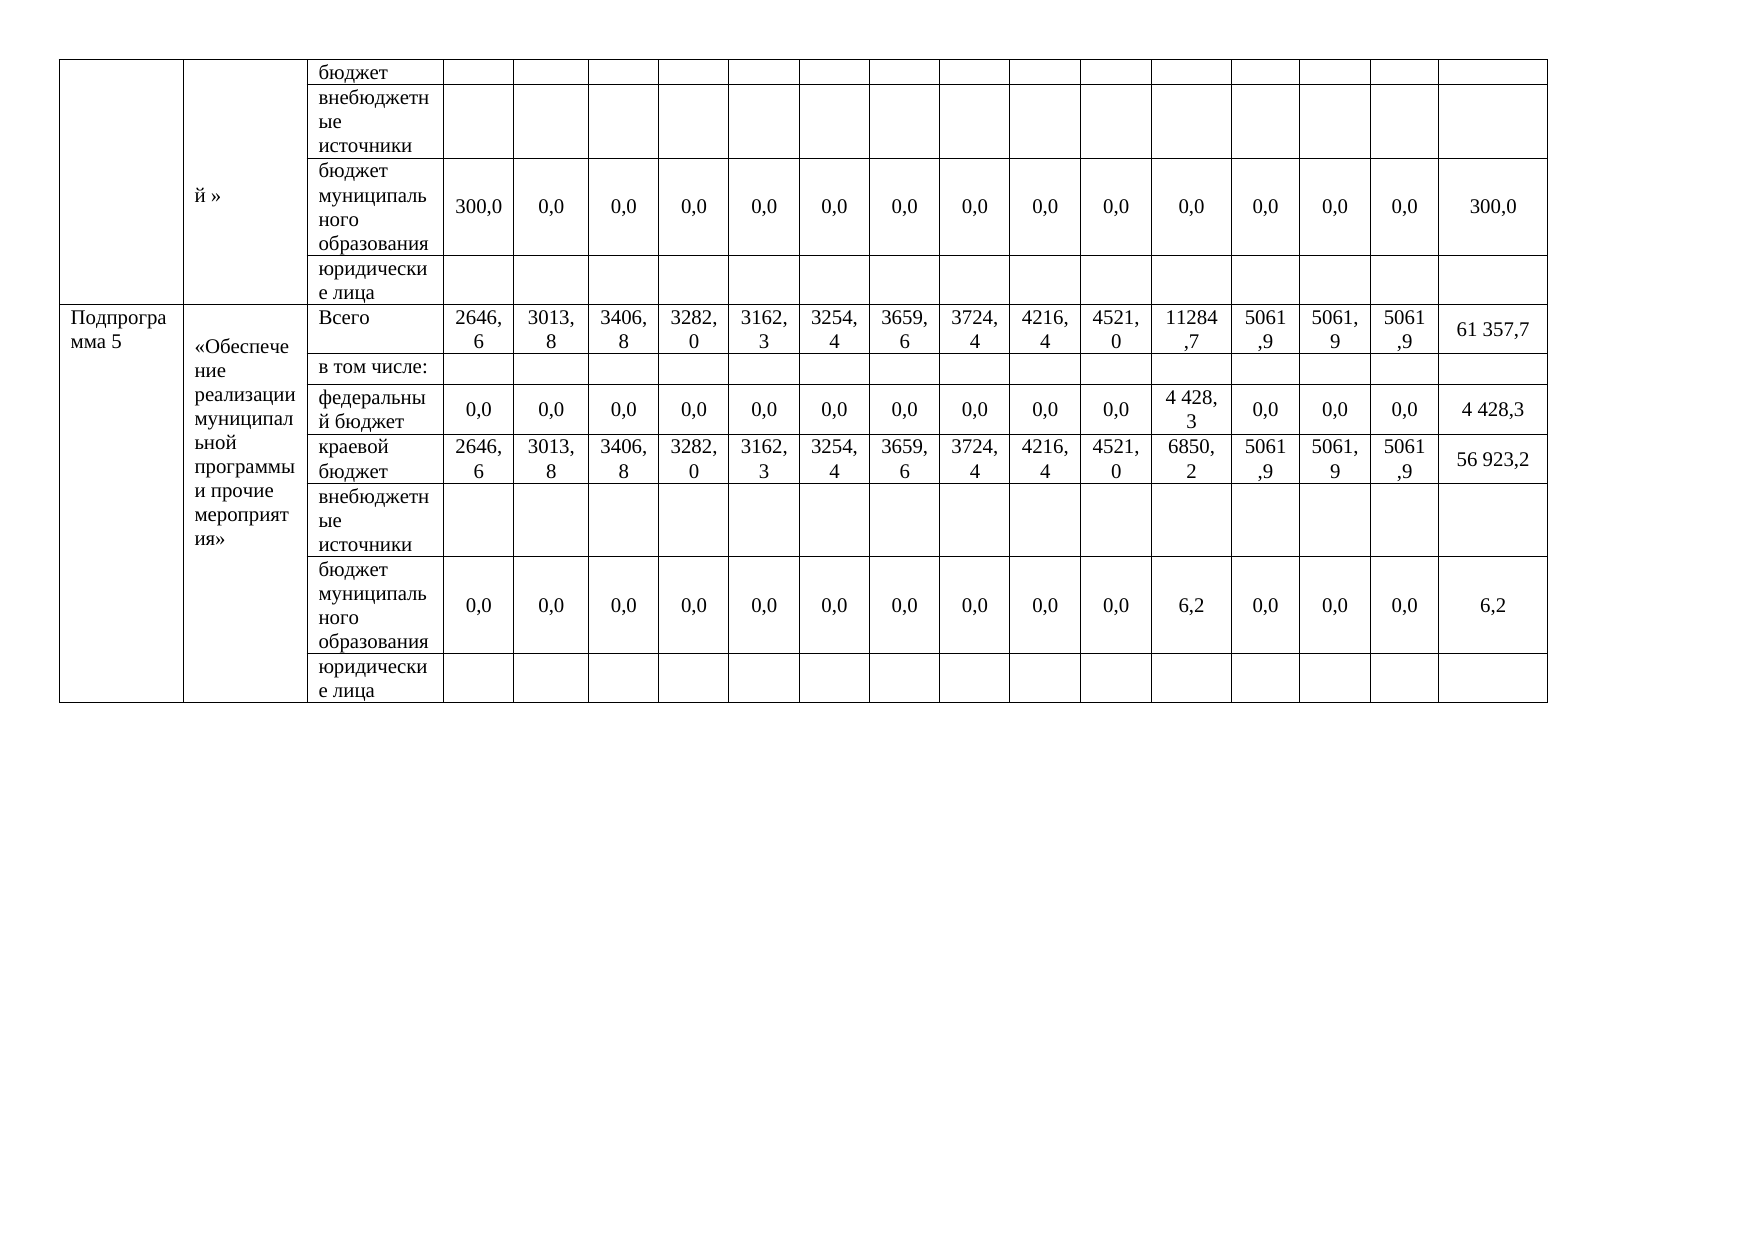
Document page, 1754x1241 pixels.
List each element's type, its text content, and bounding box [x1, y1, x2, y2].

table_cell 6,2 [1152, 557, 1231, 653]
table_cell 0,0 [1010, 385, 1080, 433]
table_cell 3013,8 [514, 435, 588, 483]
table_cell [589, 60, 658, 84]
table_cell [1152, 654, 1231, 702]
table_cell 0,0 [800, 385, 869, 433]
table_cell [1152, 484, 1231, 556]
table_cell Всего [308, 305, 443, 353]
table_cell [1010, 60, 1080, 84]
table_cell [870, 85, 939, 157]
table_cell [729, 354, 799, 384]
table_cell 0,0 [659, 557, 728, 653]
table_cell [1081, 654, 1151, 702]
table_cell [659, 654, 728, 702]
table_cell [1152, 60, 1231, 84]
table_cell «Обеспечение реализации муниципальной программы и прочие мероприятия» [184, 305, 307, 702]
table_cell [514, 654, 588, 702]
table_cell [940, 85, 1009, 157]
table_cell [1010, 85, 1080, 157]
table_cell 0,0 [589, 159, 658, 255]
table_cell 0,0 [1010, 557, 1080, 653]
table_cell 0,0 [1300, 159, 1370, 255]
table_cell 3659,6 [870, 305, 939, 353]
table_cell 0,0 [729, 557, 799, 653]
table_cell [870, 60, 939, 84]
table_cell 0,0 [940, 385, 1009, 433]
table_cell 0,0 [514, 385, 588, 433]
table_cell [514, 85, 588, 157]
table_cell 6850,2 [1152, 435, 1231, 483]
table_cell краевой бюджет [308, 435, 443, 483]
table_cell [870, 256, 939, 304]
table_cell [800, 484, 869, 556]
table_cell [729, 484, 799, 556]
table_cell 3162,3 [729, 435, 799, 483]
table_cell 0,0 [1371, 557, 1438, 653]
table_cell [1300, 85, 1370, 157]
table_cell 3406,8 [589, 435, 658, 483]
table_cell краевой бюджет [308, 60, 443, 84]
table_cell [1010, 654, 1080, 702]
table_cell [589, 354, 658, 384]
table_cell [1152, 354, 1231, 384]
table_cell [800, 654, 869, 702]
table_cell [444, 256, 513, 304]
table_cell [1232, 60, 1299, 84]
table_cell [514, 256, 588, 304]
table_cell [940, 484, 1009, 556]
table_cell 5061,9 [1232, 435, 1299, 483]
table_cell 0,0 [870, 159, 939, 255]
table_cell [870, 484, 939, 556]
table_cell 4 428,3 [1439, 385, 1547, 433]
table_cell [1152, 85, 1231, 157]
table_cell [514, 354, 588, 384]
table_cell [659, 484, 728, 556]
table_cell 6,2 [1439, 557, 1547, 653]
table_cell 0,0 [940, 159, 1009, 255]
table_cell 5061,9 [1300, 305, 1370, 353]
table_cell [1439, 484, 1547, 556]
table_cell внебюджетные источники [308, 85, 443, 157]
table_cell бюджет муниципального образования [308, 557, 443, 653]
table_cell [514, 60, 588, 84]
table_cell бюджет муниципального образования [308, 159, 443, 255]
table_cell [1081, 60, 1151, 84]
table_cell 0,0 [870, 385, 939, 433]
table_cell [800, 60, 869, 84]
table_cell [444, 85, 513, 157]
table_cell 0,0 [1232, 557, 1299, 653]
table_cell [1232, 256, 1299, 304]
table_cell [800, 85, 869, 157]
table_cell [1371, 484, 1438, 556]
table_cell [729, 256, 799, 304]
table_cell [1300, 484, 1370, 556]
table_cell 5061,9 [1232, 305, 1299, 353]
table_cell [1439, 60, 1547, 84]
table_cell [1232, 654, 1299, 702]
table_cell [1300, 256, 1370, 304]
table_cell [589, 654, 658, 702]
table_cell [444, 654, 513, 702]
table_cell [659, 256, 728, 304]
table_cell 0,0 [589, 557, 658, 653]
table_cell 0,0 [1081, 557, 1151, 653]
table_cell [1081, 256, 1151, 304]
table_cell [659, 354, 728, 384]
table_cell [589, 256, 658, 304]
table_cell [1371, 354, 1438, 384]
table_cell [1152, 256, 1231, 304]
table_cell [800, 256, 869, 304]
table_cell Подпрограмма 5 [60, 305, 183, 702]
table_cell [1439, 654, 1547, 702]
table_cell [1371, 654, 1438, 702]
table_cell 4216,4 [1010, 305, 1080, 353]
table_cell 0,0 [1081, 159, 1151, 255]
table_cell 0,0 [1371, 159, 1438, 255]
table_cell 3013,8 [514, 305, 588, 353]
table_cell [444, 354, 513, 384]
table_cell [1439, 354, 1547, 384]
table_cell 0,0 [659, 159, 728, 255]
table_cell [729, 654, 799, 702]
table_cell 0,0 [729, 385, 799, 433]
table_cell 300,0 [1439, 159, 1547, 255]
table_cell 4216,4 [1010, 435, 1080, 483]
table_cell [800, 354, 869, 384]
table_cell 0,0 [1300, 557, 1370, 653]
table_cell [659, 60, 728, 84]
table_cell [1010, 256, 1080, 304]
table_cell 300,0 [444, 159, 513, 255]
table_cell 2646,6 [444, 435, 513, 483]
table_cell 3724,4 [940, 435, 1009, 483]
table_cell 3282,0 [659, 305, 728, 353]
table_cell 0,0 [1300, 385, 1370, 433]
table_cell [1232, 85, 1299, 157]
table_cell [1300, 654, 1370, 702]
table_cell [870, 354, 939, 384]
table_cell федеральный бюджет [308, 385, 443, 433]
table_cell [1371, 60, 1438, 84]
table_cell 0,0 [1232, 159, 1299, 255]
table_cell [514, 484, 588, 556]
table_cell [870, 654, 939, 702]
table_cell 3162,3 [729, 305, 799, 353]
table_cell 0,0 [940, 557, 1009, 653]
table_cell 3282,0 [659, 435, 728, 483]
table_cell [1010, 354, 1080, 384]
table_cell 4 428,3 [1152, 385, 1231, 433]
table_cell [589, 85, 658, 157]
table_cell [940, 654, 1009, 702]
table_cell 0,0 [514, 159, 588, 255]
table_cell 0,0 [1371, 385, 1438, 433]
table_cell 0,0 [1081, 385, 1151, 433]
table_cell в том числе: [308, 354, 443, 384]
table_cell [729, 85, 799, 157]
table_cell 4521,0 [1081, 435, 1151, 483]
table_cell 61 357,7 [1439, 305, 1547, 353]
table_cell 5061,9 [1371, 435, 1438, 483]
table_cell 5061,9 [1371, 305, 1438, 353]
table_cell 3254,4 [800, 435, 869, 483]
table_cell [1081, 85, 1151, 157]
table_cell [940, 354, 1009, 384]
table_cell [1300, 60, 1370, 84]
table_cell 0,0 [800, 159, 869, 255]
table_cell 0,0 [659, 385, 728, 433]
table_cell [589, 484, 658, 556]
table_cell 0,0 [1152, 159, 1231, 255]
table_cell 5061,9 [1300, 435, 1370, 483]
table_cell 3254,4 [800, 305, 869, 353]
table_cell 0,0 [1232, 385, 1299, 433]
table_cell 3406,8 [589, 305, 658, 353]
table_cell [1010, 484, 1080, 556]
table_cell [1081, 354, 1151, 384]
table_cell внебюджетные источники [308, 484, 443, 556]
table_cell 56 923,2 [1439, 435, 1547, 483]
table_cell 0,0 [1010, 159, 1080, 255]
table_cell юридические лица [308, 654, 443, 702]
table_cell 3659,6 [870, 435, 939, 483]
table_cell 11284,7 [1152, 305, 1231, 353]
table_cell [1439, 256, 1547, 304]
table_cell [1300, 354, 1370, 384]
table_cell [729, 60, 799, 84]
table_cell [1232, 354, 1299, 384]
table_cell [659, 85, 728, 157]
table_cell [1371, 256, 1438, 304]
table_cell 0,0 [444, 385, 513, 433]
table_cell [1371, 85, 1438, 157]
table_cell [940, 256, 1009, 304]
table_cell 0,0 [729, 159, 799, 255]
table_cell 0,0 [514, 557, 588, 653]
table_cell [940, 60, 1009, 84]
table_cell [1232, 484, 1299, 556]
table_cell 0,0 [870, 557, 939, 653]
table_cell 0,0 [444, 557, 513, 653]
table_cell [1081, 484, 1151, 556]
table_cell [444, 60, 513, 84]
table_cell [1439, 85, 1547, 157]
table_cell 4521,0 [1081, 305, 1151, 353]
table_cell 0,0 [800, 557, 869, 653]
table_cell [444, 484, 513, 556]
table_cell 0,0 [589, 385, 658, 433]
table_cell юридические лица [308, 256, 443, 304]
table_cell 2646,6 [444, 305, 513, 353]
table_cell 3724,4 [940, 305, 1009, 353]
